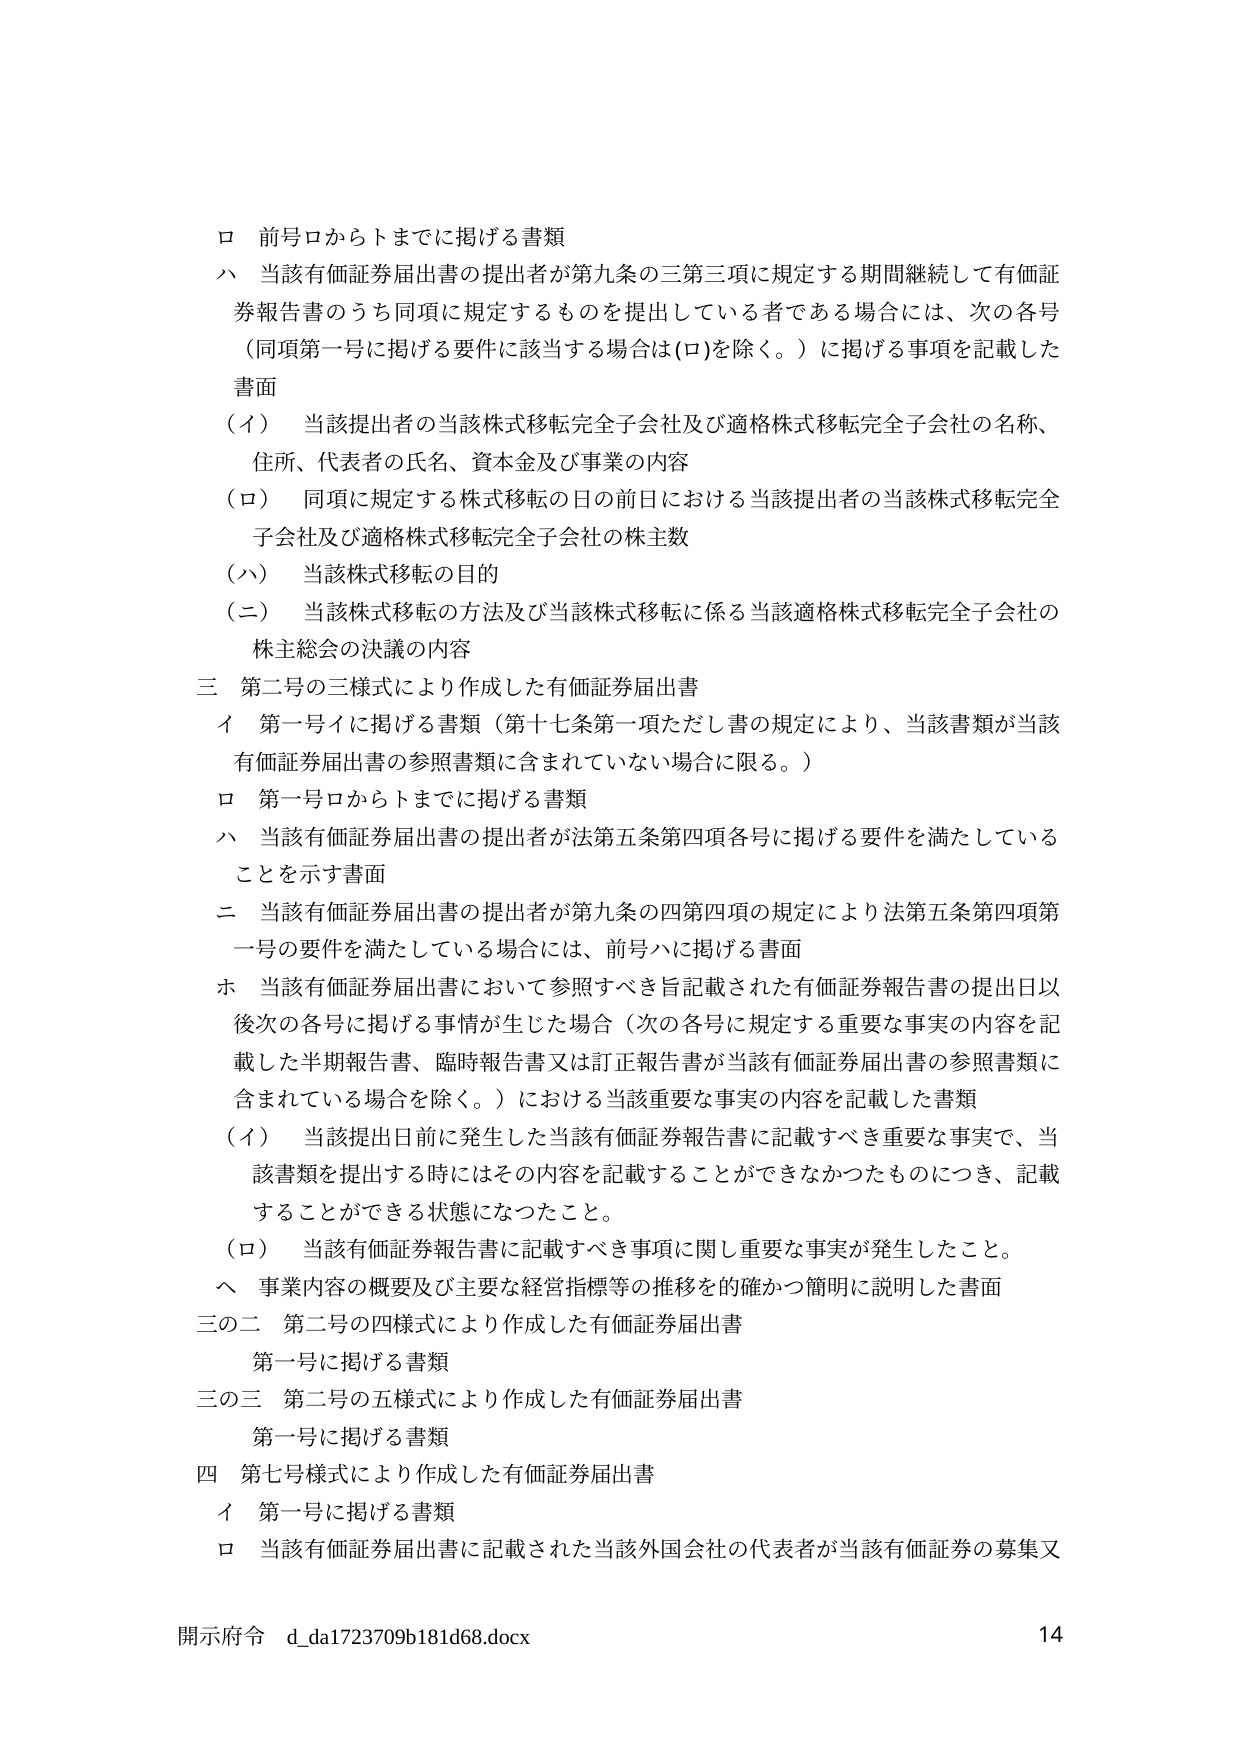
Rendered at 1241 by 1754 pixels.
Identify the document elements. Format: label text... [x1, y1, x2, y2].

text ハ 当該有価証券届出書の提出者が第九条の三第三項に規定する期間継続して有価証券報告書のうち同項に規定するものを提出している者である場合には、次の各号（同項第一号に掲げる要件に該当する場合は(ロ)を除く。）に掲げる事項を記載した書面 [215, 254, 1063, 404]
text ロ 前号ロからトまでに掲げる書類 [215, 217, 1063, 254]
text （イ） 当該提出者の当該株式移転完全子会社及び適格株式移転完全子会社の名称、住所、代表者の氏名、資本金及び事業の内容 [214, 404, 1063, 479]
text イ 第一号に掲げる書類 [215, 1492, 1063, 1529]
text ロ 第一号ロからトまでに掲げる書類 [215, 779, 1063, 817]
text （イ） 当該提出日前に発生した当該有価証券報告書に記載すべき重要な事実で、当該書類を提出する時にはその内容を記載することができなかつたものにつき、記載することができる状態になつたこと。 [214, 1117, 1063, 1229]
text ヘ 事業内容の概要及び主要な経営指標等の推移を的確かつ簡明に説明した書面 [215, 1267, 1063, 1304]
text 三 第二号の三様式により作成した有価証券届出書 [196, 667, 1063, 704]
text 三の三 第二号の五様式により作成した有価証券届出書 [196, 1379, 1063, 1417]
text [215, 1529, 1063, 1567]
text （ニ） 当該株式移転の方法及び当該株式移転に係る当該適格株式移転完全子会社の株主総会の決議の内容 [214, 592, 1063, 667]
text ニ 当該有価証券届出書の提出者が第九条の四第四項の規定により法第五条第四項第一号の要件を満たしている場合には、前号ハに掲げる書面 [215, 892, 1063, 967]
text 第一号に掲げる書類 [252, 1342, 1063, 1379]
text （ロ） 当該有価証券報告書に記載すべき事項に関し重要な事実が発生したこと。 [214, 1229, 1063, 1267]
text （ロ） 同項に規定する株式移転の日の前日における当該提出者の当該株式移転完全子会社及び適格株式移転完全子会社の株主数 [214, 479, 1063, 554]
text 第一号に掲げる書類 [252, 1417, 1063, 1454]
text イ 第一号イに掲げる書類（第十七条第一項ただし書の規定により、当該書類が当該有価証券届出書の参照書類に含まれていない場合に限る。） [215, 704, 1063, 779]
text ハ 当該有価証券届出書の提出者が法第五条第四項各号に掲げる要件を満たしていることを示す書面 [215, 817, 1063, 892]
text （ハ） 当該株式移転の目的 [214, 554, 1063, 592]
text 四 第七号様式により作成した有価証券届出書 [196, 1454, 1063, 1492]
text 三の二 第二号の四様式により作成した有価証券届出書 [196, 1304, 1063, 1342]
text ホ 当該有価証券届出書において参照すべき旨記載された有価証券報告書の提出日以後次の各号に掲げる事情が生じた場合（次の各号に規定する重要な事実の内容を記載した半期報告書、臨時報告書又は訂正報告書が当該有価証券届出書の参照書類に含まれている場合を除く。）における当該重要な事実の内容を記載した書類 [215, 967, 1063, 1117]
